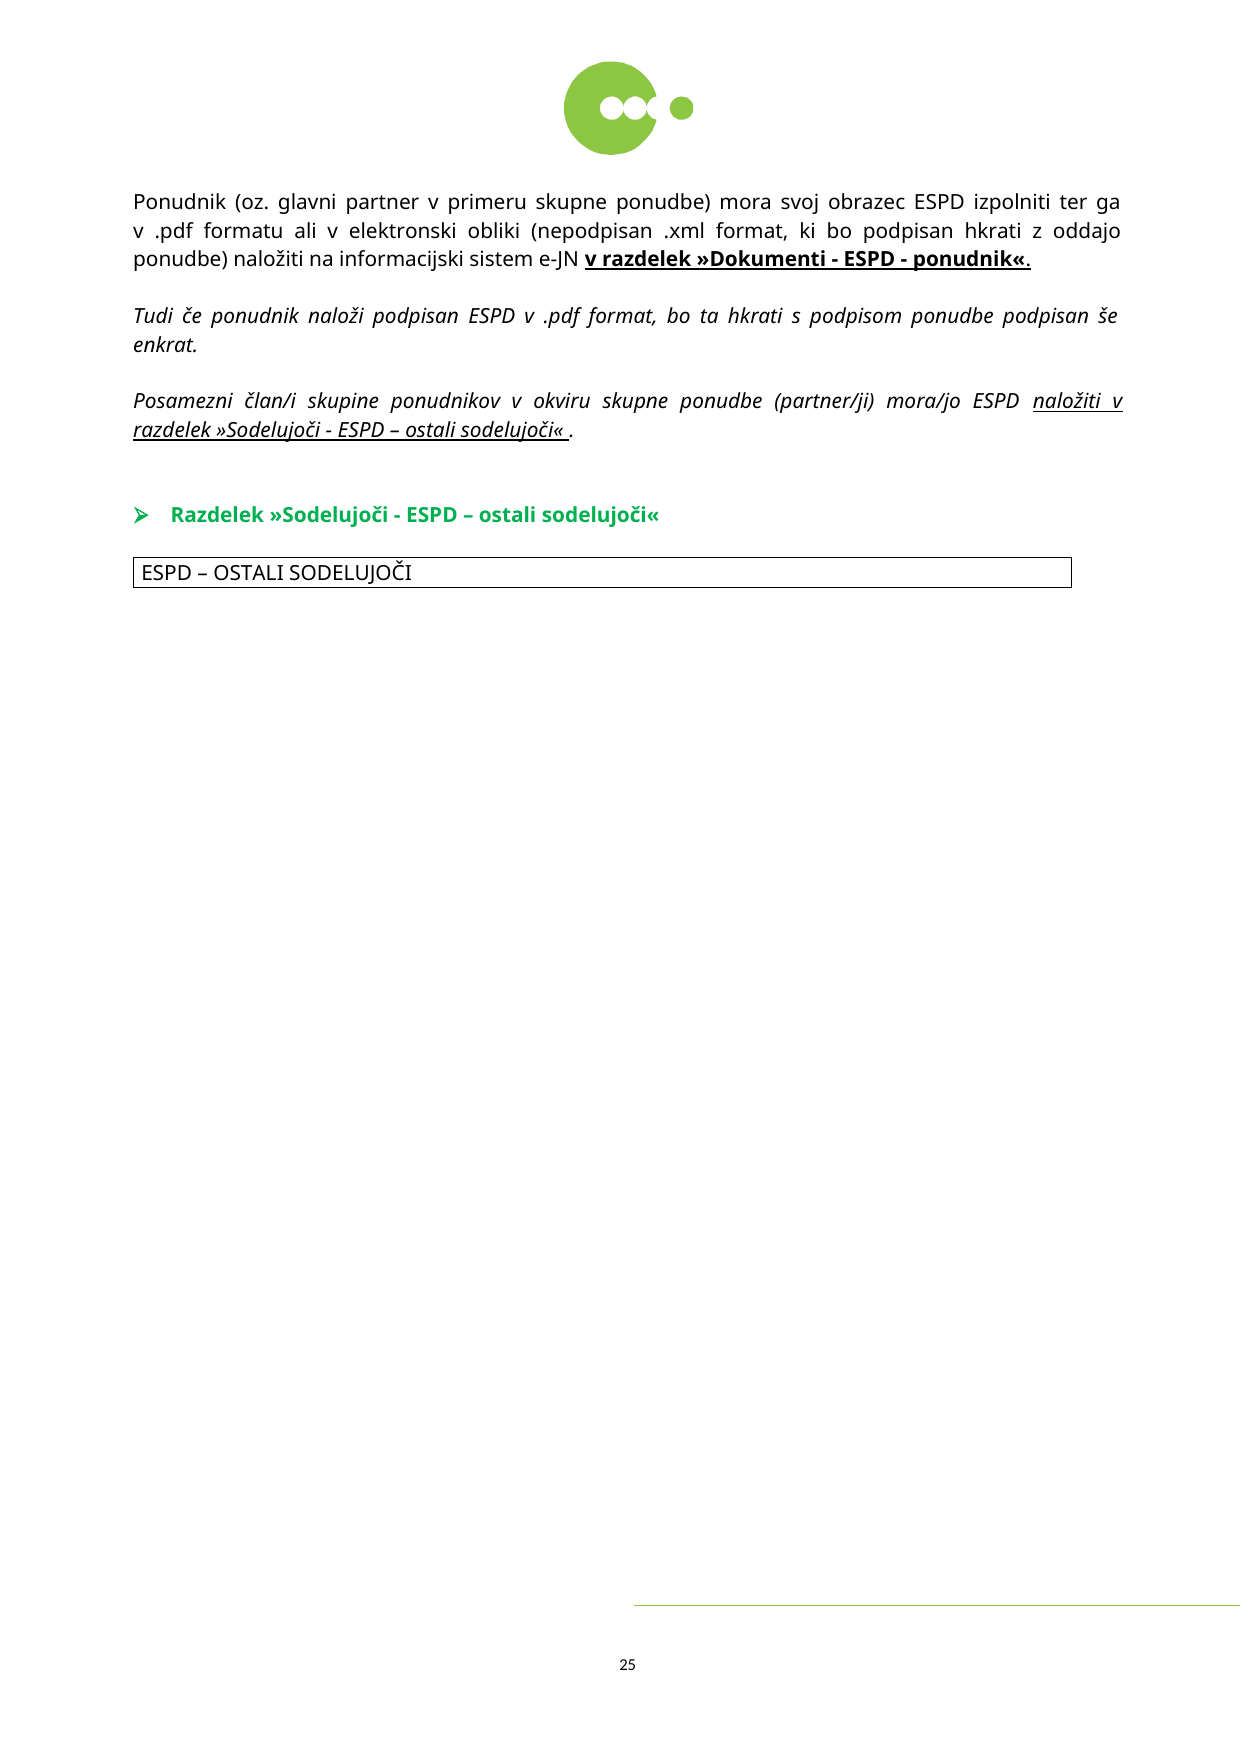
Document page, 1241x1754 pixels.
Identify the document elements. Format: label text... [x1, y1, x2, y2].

table_header ESPD – OSTALI SODELUJOČI [134, 558, 1071, 587]
text Tudi če ponudnik naloži podpisan ESPD v .pdf format, bo ta hkrati s podpisom ponudbe podpisan še enkrat. [133, 301, 1122, 358]
text Ponudnik (oz. glavni partner v primeru skupne ponudbe) mora svoj obrazec ESPD izpolniti ter ga v .pdf formatu ali v elektronski obliki (nepodpisan .xml format, ki bo podpisan hkrati z oddajo ponudbe) naložiti na informacijski sistem e-JN v razdelek »Dokumenti - ESPD - ponudnik«. [133, 187, 1122, 273]
list Razdelek »Sodelujoči - ESPD – ostali sodelujoči« [133, 500, 1122, 529]
text Posamezni član/i skupine ponudnikov v okviru skupne ponudbe (partner/ji) mora/jo ESPD naložiti v razdelek »Sodelujoči - ESPD – ostali sodelujoči« . [133, 387, 1122, 443]
